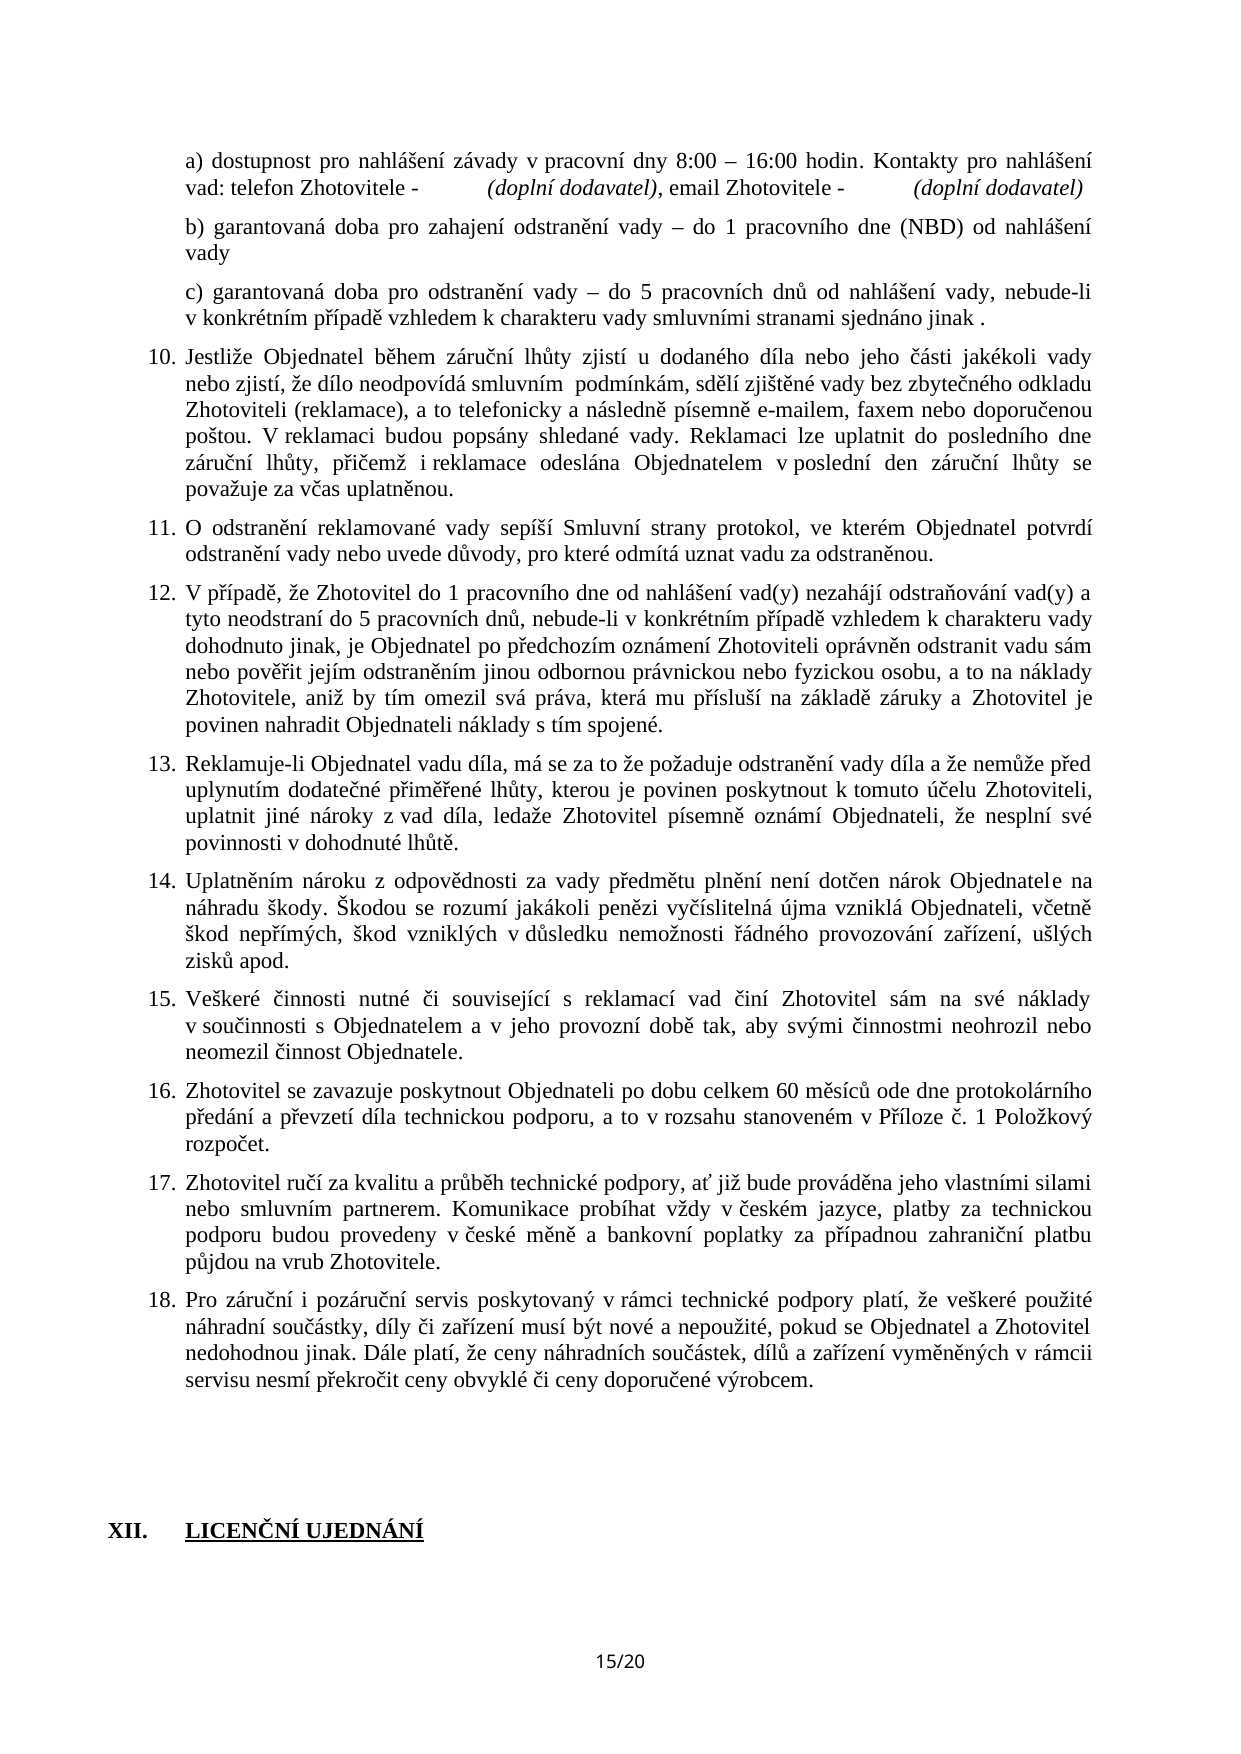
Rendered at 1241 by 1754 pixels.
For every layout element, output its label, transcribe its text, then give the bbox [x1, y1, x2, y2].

list Jestliže Objednatel během záruční lhůty zjistí u dodaného díla nebo jeho části jakékoli vady nebo zjistí, že dílo neodpovídá smluvním podmínkám, sdělí zjištěné vady bez zbytečného odkladu Zhotoviteli (reklamace), a to telefonicky a následně písemně e-mailem, faxem nebo doporučenou poštou. V reklamaci budou popsány shledané vady. Reklamaci lze uplatnit do posledního dne záruční lhůty, přičemž i reklamace odeslána Objednatelem v poslední den záruční lhůty se považuje za včas uplatněnou. [148, 343, 1093, 501]
list a) dostupnost pro nahlášení závady v pracovní dny 8:00 – 16:00 hodin. Kontakty pro nahlášení vad: telefon Zhotovitele - (doplní dodavatel), email Zhotovitele - (doplní dodavatel) [185, 148, 1093, 200]
list c) garantovaná doba pro odstranění vady – do 5 pracovních dnů od nahlášení vady, nebude-li v konkrétním případě vzhledem k charakteru vady smluvními stranami sjednáno jinak . [185, 278, 1093, 331]
list Reklamuje-li Objednatel vadu díla, má se za to že požaduje odstranění vady díla a že nemůže před uplynutím dodatečné přiměřené lhůty, kterou je povinen poskytnout k tomuto účelu Zhotoviteli, uplatnit jiné nároky z vad díla, ledaže Zhotovitel písemně oznámí Objednateli, že nesplní své povinnosti v dohodnuté lhůtě. [148, 750, 1093, 855]
list O odstranění reklamované vady sepíší Smluvní strany protokol, ve kterém Objednatel potvrdí odstranění vady nebo uvede důvody, pro které odmítá uznat vadu za odstraněnou. [148, 514, 1093, 567]
list Zhotovitel se zavazuje poskytnout Objednateli po dobu celkem 60 měsíců ode dne protokolárního předání a převzetí díla technickou podporu, a to v rozsahu stanoveném v Příloze č. 1 Položkový rozpočet. [148, 1077, 1093, 1156]
list b) garantovaná doba pro zahajení odstranění vady – do 1 pracovního dne (NBD) od nahlášení vady [185, 213, 1093, 266]
list Pro záruční i pozáruční servis poskytovaný v rámci technické podpory platí, že veškeré použité náhradní součástky, díly či zařízení musí být nové a nepoužité, pokud se Objednatel a Zhotovitel nedohodnou jinak. Dále platí, že ceny náhradních součástek, dílů a zařízení vyměněných v rámcii servisu nesmí překročit ceny obvyklé či ceny doporučené výrobcem. [148, 1287, 1093, 1392]
list Zhotovitel ručí za kvalitu a průběh technické podpory, ať již bude prováděna jeho vlastními silami nebo smluvním partnerem. Komunikace probíhat vždy v českém jazyce, platby za technickou podporu budou provedeny v české měně a bankovní poplatky za případnou zahraniční platbu půjdou na vrub Zhotovitele. [148, 1169, 1093, 1274]
list V případě, že Zhotovitel do 1 pracovního dne od nahlášení vad(y) nezahájí odstraňování vad(y) a tyto neodstraní do 5 pracovních dnů, nebude-li v konkrétním případě vzhledem k charakteru vady dohodnuto jinak, je Objednatel po předchozím oznámení Zhotoviteli oprávněn odstranit vadu sám nebo pověřit jejím odstraněním jinou odbornou právnickou nebo fyzickou osobu, a to na náklady Zhotovitele, aniž by tím omezil svá práva, která mu přísluší na základě záruky a Zhotovitel je povinen nahradit Objednateli náklady s tím spojené. [148, 579, 1093, 737]
text LICENČNÍ UJEDNÁNÍ [148, 1518, 1093, 1544]
list Veškeré činnosti nutné či související s reklamací vad činí Zhotovitel sám na své náklady v součinnosti s Objednatelem a v jeho provozní době tak, aby svými činnostmi neohrozil nebo neomezil činnost Objednatele. [148, 986, 1093, 1064]
list Uplatněním nároku z odpovědnosti za vady předmětu plnění není dotčen nárok Objednatele na náhradu škody. Škodou se rozumí jakákoli penězi vyčíslitelná újma vzniklá Objednateli, včetně škod nepřímých, škod vzniklých v důsledku nemožnosti řádného provozování zařízení, ušlých zisků apod. [148, 868, 1093, 973]
